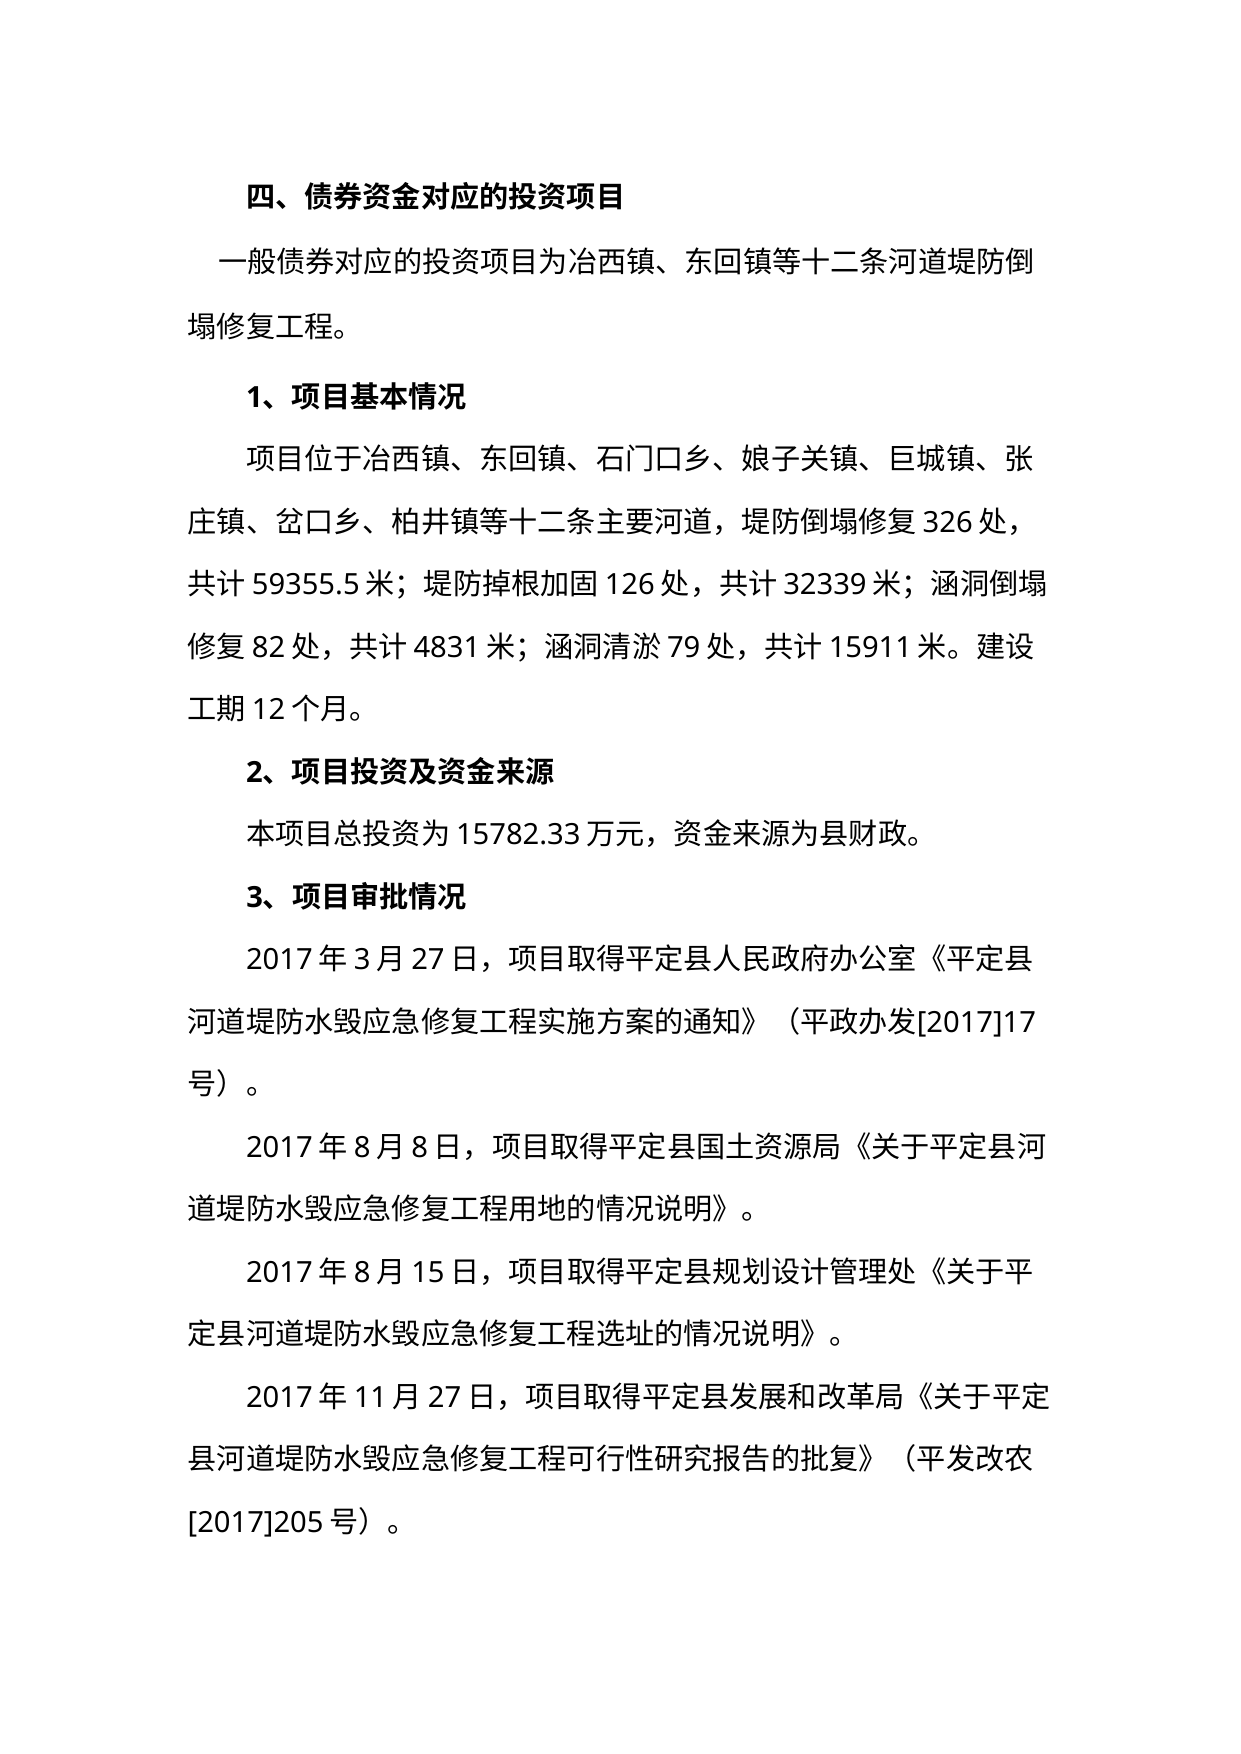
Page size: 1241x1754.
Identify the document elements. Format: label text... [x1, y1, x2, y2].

text 2017年3月27日，项目取得平定县人民政府办公室《平定县河道堤防水毁应急修复工程实施方案的通知》（平政办发[2017]17号）。 [187, 919, 1053, 1107]
text 3、项目审批情况 [187, 857, 1053, 919]
text 1、项目基本情况 [187, 357, 1053, 419]
subtitle 四、债券资金对应的投资项目 [187, 162, 1053, 227]
text 2017年8月8日，项目取得平定县国土资源局《关于平定县河道堤防水毁应急修复工程用地的情况说明》。 [187, 1107, 1053, 1232]
text 一般债券对应的投资项目为冶西镇、东回镇等十二条河道堤防倒塌修复工程。 [187, 227, 1053, 357]
text 本项目总投资为万元，资金来源为县财政。 [187, 794, 1053, 857]
list 2、项目投资及资金来源 [187, 732, 1053, 794]
text 2017年11月27日，项目取得平定县发展和改革局《关于平定县河道堤防水毁应急修复工程可行性研究报告的批复》（平发改农[2017]205号）。 [187, 1357, 1053, 1544]
text 项目位于冶西镇、东回镇、石门口乡、娘子关镇、巨城镇、张庄镇、岔口乡、柏井镇等十二条主要河道，堤防倒塌修复326处，共计59355.5米；堤防掉根加固126处，共计32339米；涵洞倒塌修复82处，共计4831米；涵洞清淤79处，共计15911米。建设工期12个月。 [187, 419, 1053, 732]
text 2017年8月15日，项目取得平定县规划设计管理处《关于平定县河道堤防水毁应急修复工程选址的情况说明》。 [187, 1232, 1053, 1357]
